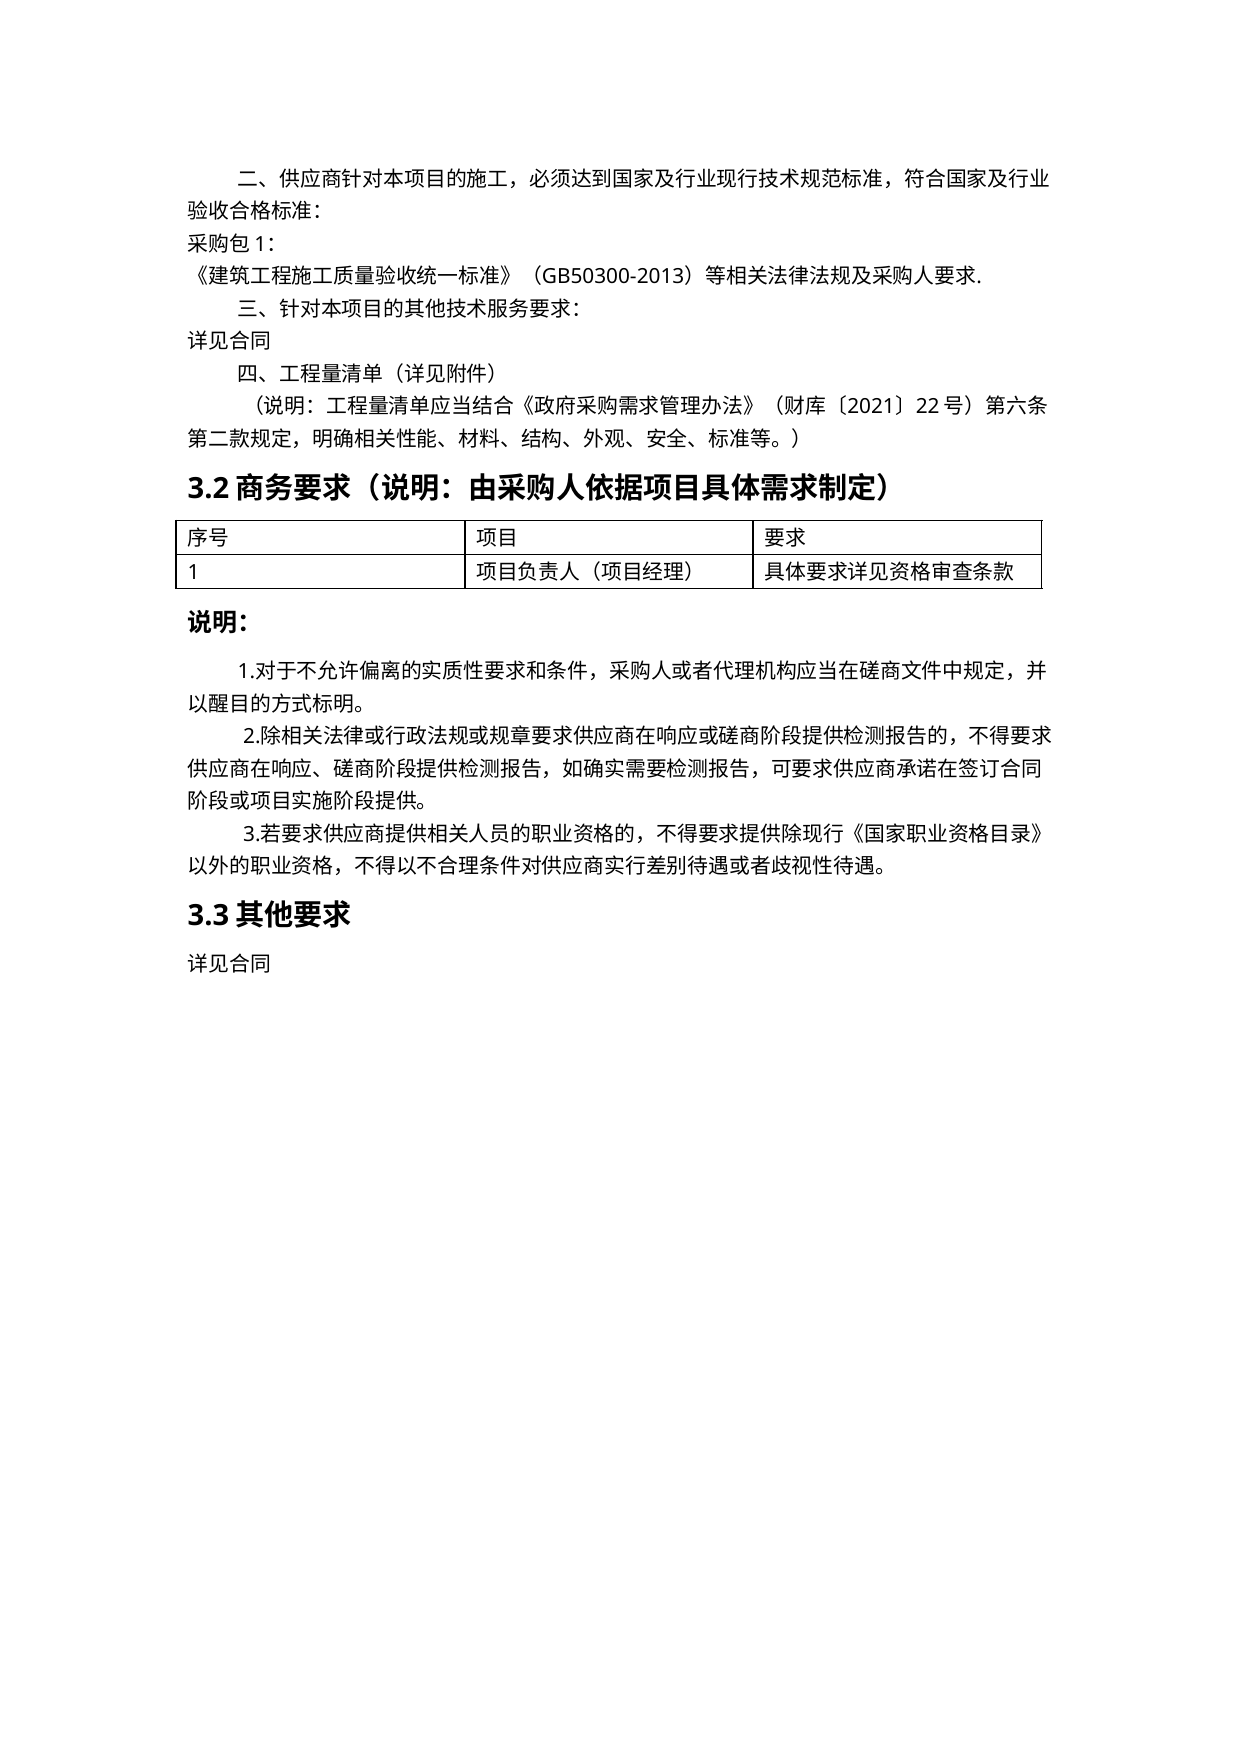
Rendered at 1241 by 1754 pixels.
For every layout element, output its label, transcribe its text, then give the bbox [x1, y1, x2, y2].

text 3.2商务要求（说明：由采购人依据项目具体需求制定） [187, 454, 1053, 519]
text 1.对于不允许偏离的实质性要求和条件，采购人或者代理机构应当在磋商文件中规定，并以醒目的方式标明。 [187, 654, 1053, 719]
table_cell 具体要求详见资格审查条款 [754, 555, 1041, 588]
text 详见合同 [187, 947, 1053, 979]
text 说明： [187, 589, 1053, 654]
text 3.若要求供应商提供相关人员的职业资格的，不得要求提供除现行《国家职业资格目录》以外的职业资格，不得以不合理条件对供应商实行差别待遇或者歧视性待遇。 [187, 817, 1053, 882]
table_header 项目 [466, 521, 752, 553]
table_cell 1 [177, 555, 464, 588]
text 采购包1： [187, 227, 1053, 259]
text 详见合同 [187, 324, 1053, 357]
table_header 序号 [177, 521, 464, 553]
text 《建筑工程施工质量验收统一标准》（GB50300-2013）等相关法律法规及采购人要求. [187, 259, 1053, 292]
table_cell 项目负责人（项目经理） [466, 555, 752, 588]
text 三、针对本项目的其他技术服务要求： [187, 292, 1053, 324]
text 二、供应商针对本项目的施工，必须达到国家及行业现行技术规范标准，符合国家及行业验收合格标准： [187, 162, 1053, 227]
table_header 要求 [754, 521, 1041, 553]
text 3.3其他要求 [187, 882, 1053, 947]
text 2.除相关法律或行政法规或规章要求供应商在响应或磋商阶段提供检测报告的，不得要求供应商在响应、磋商阶段提供检测报告，如确实需要检测报告，可要求供应商承诺在签订合同阶段或项目实施阶段提供。 [187, 719, 1053, 817]
text （说明：工程量清单应当结合《政府采购需求管理办法》（财库〔2021〕22号）第六条第二款规定，明确相关性能、材料、结构、外观、安全、标准等。） [187, 389, 1053, 454]
text 四、工程量清单（详见附件） [187, 357, 1053, 389]
